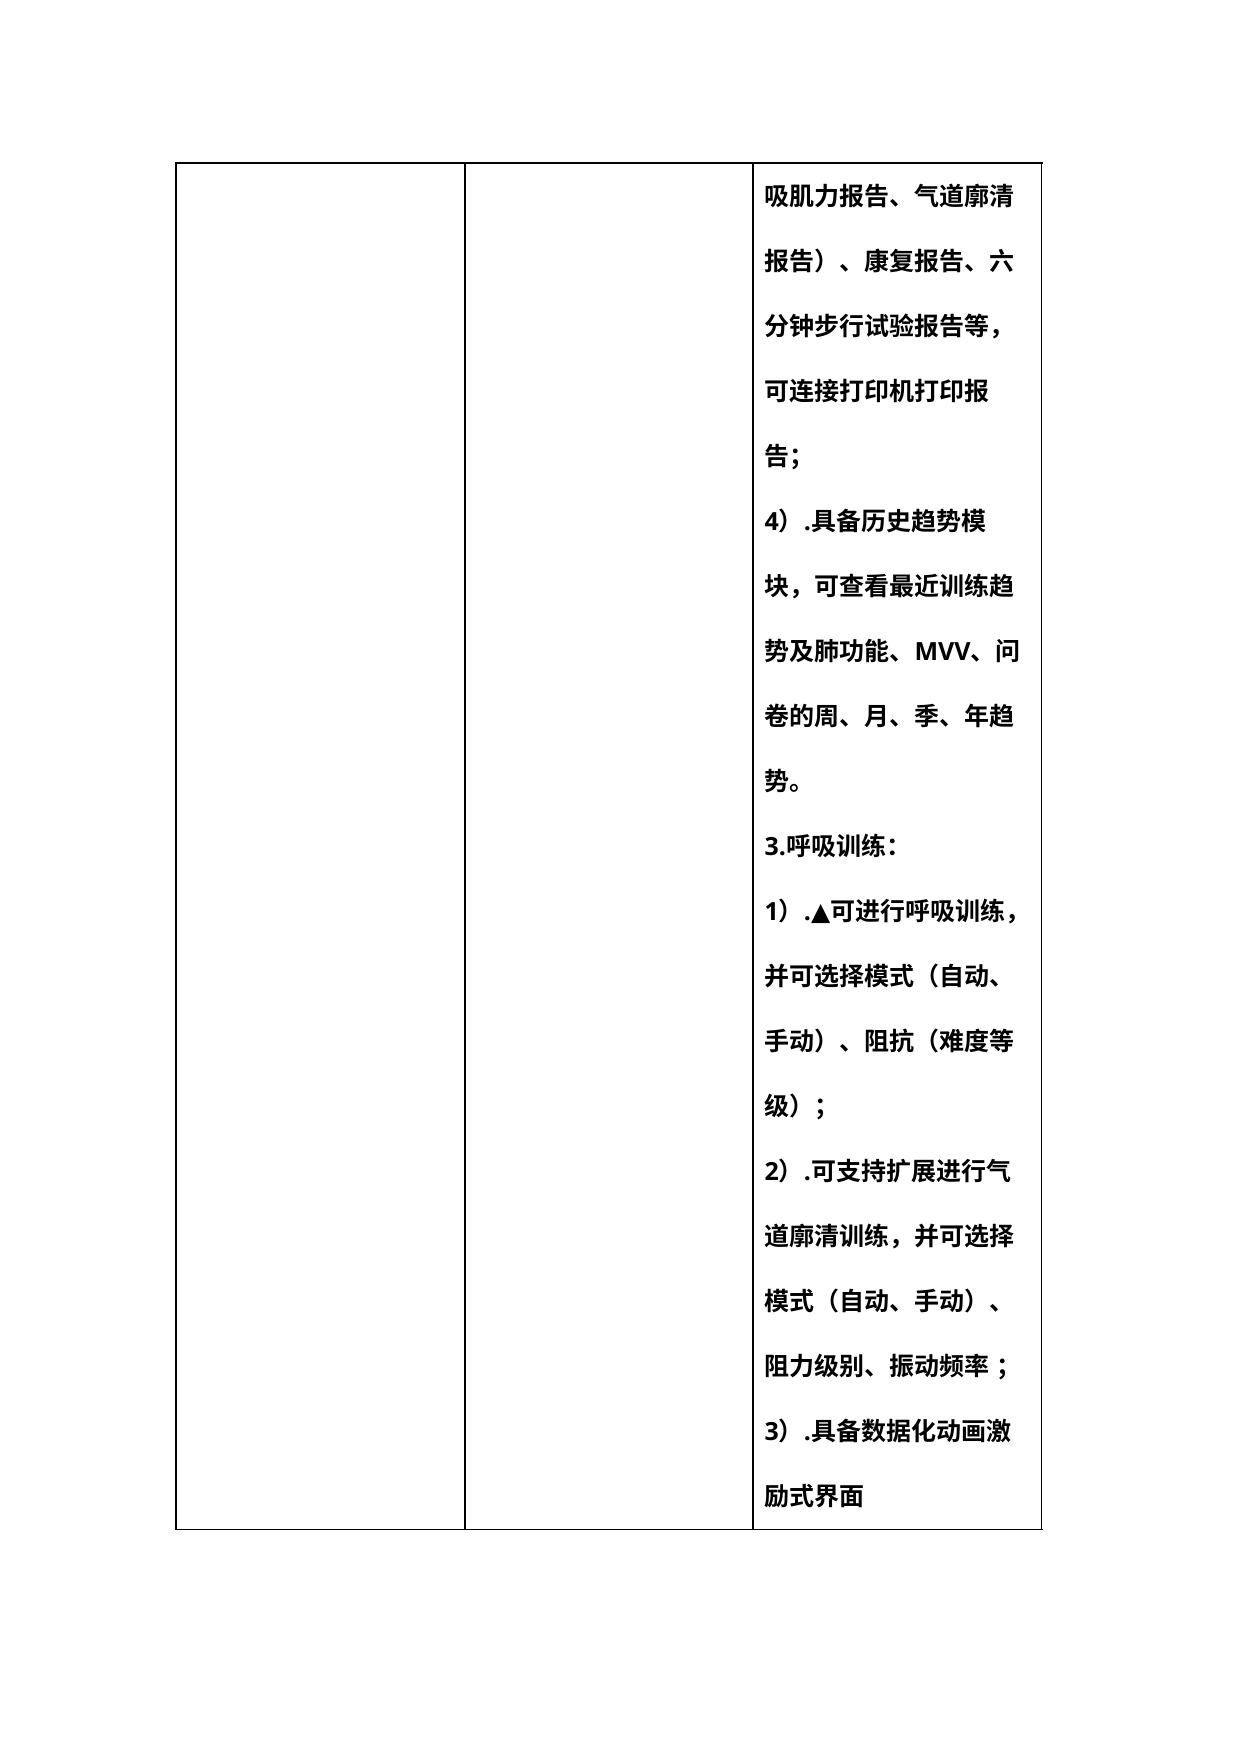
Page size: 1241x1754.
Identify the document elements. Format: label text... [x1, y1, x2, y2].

table_cell [177, 164, 464, 1528]
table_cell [754, 164, 1041, 1528]
table_cell 3 [466, 164, 752, 1528]
